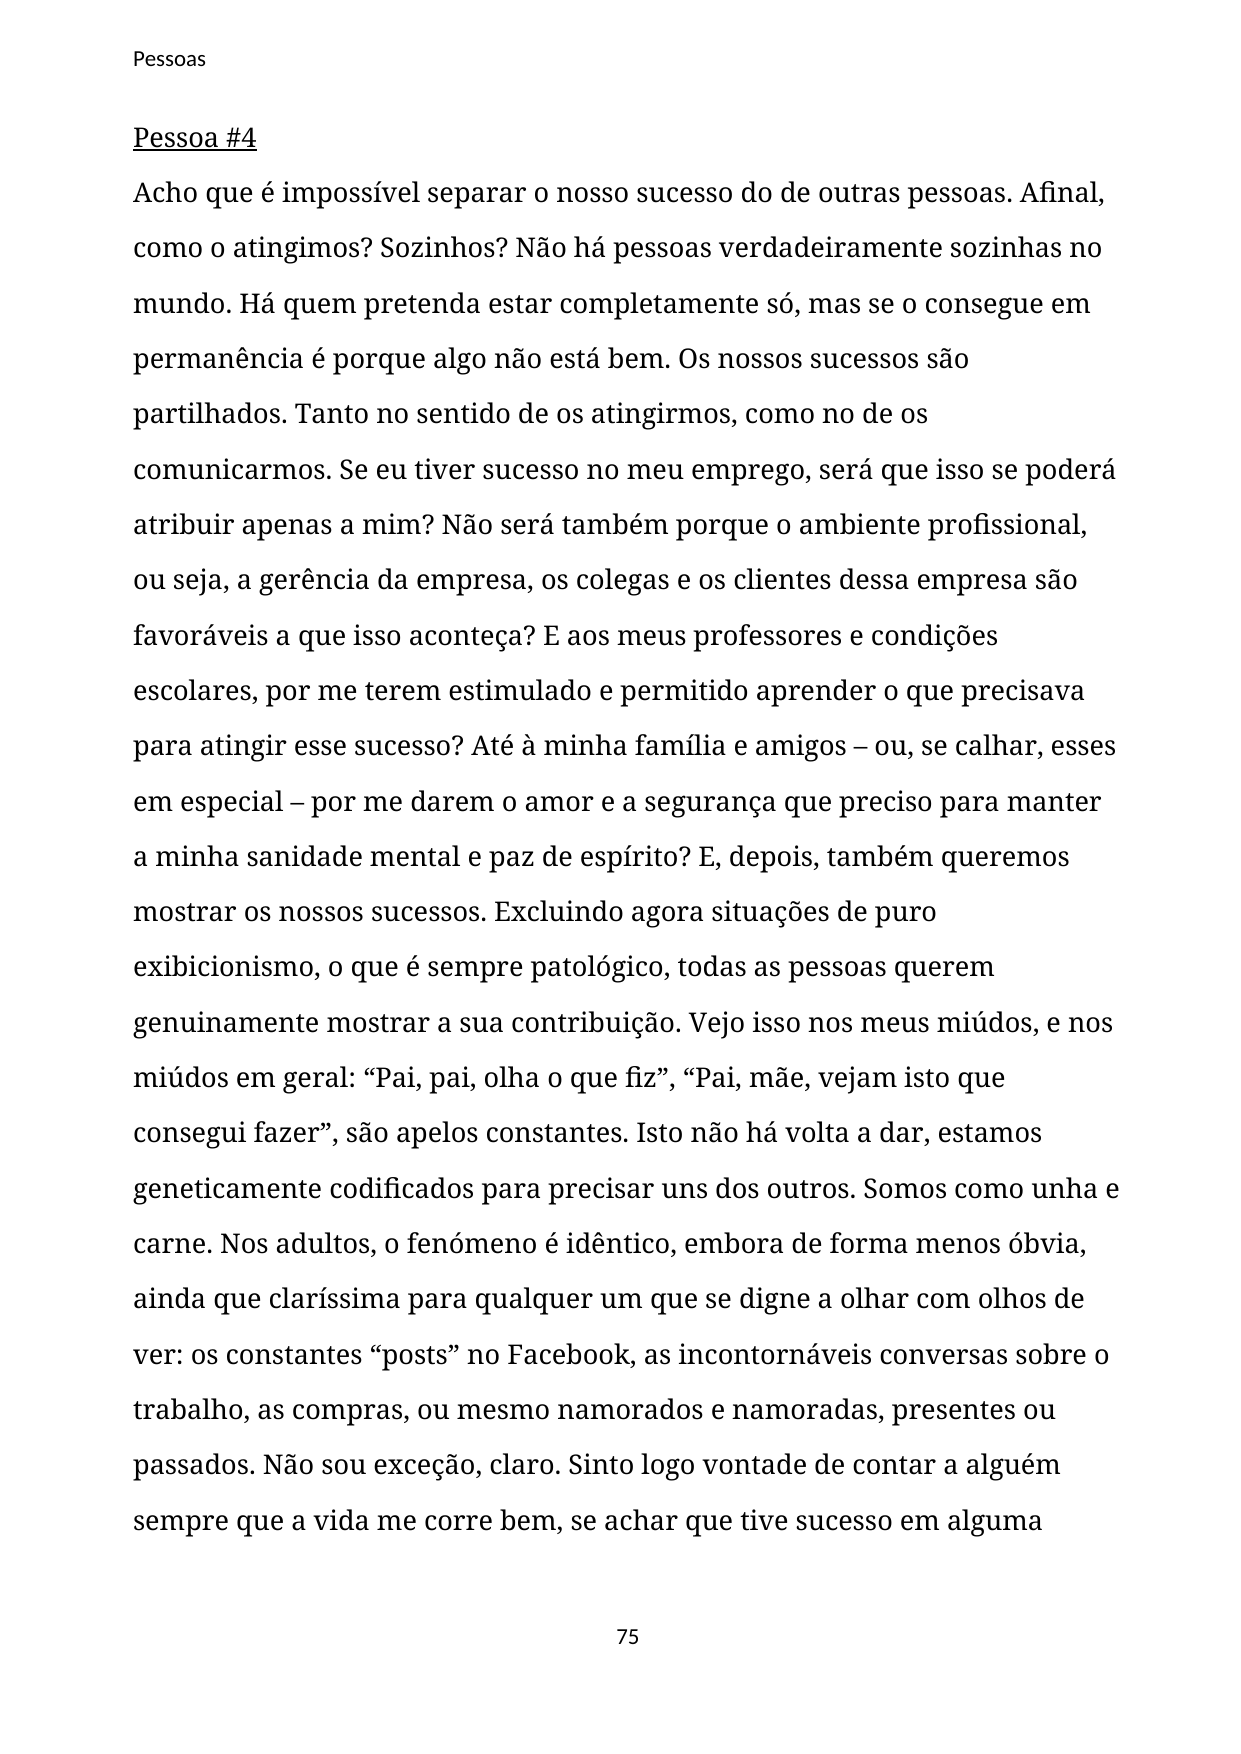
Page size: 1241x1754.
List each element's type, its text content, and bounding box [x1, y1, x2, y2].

text Pessoa #4 [133, 118, 1122, 155]
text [133, 173, 1122, 1538]
